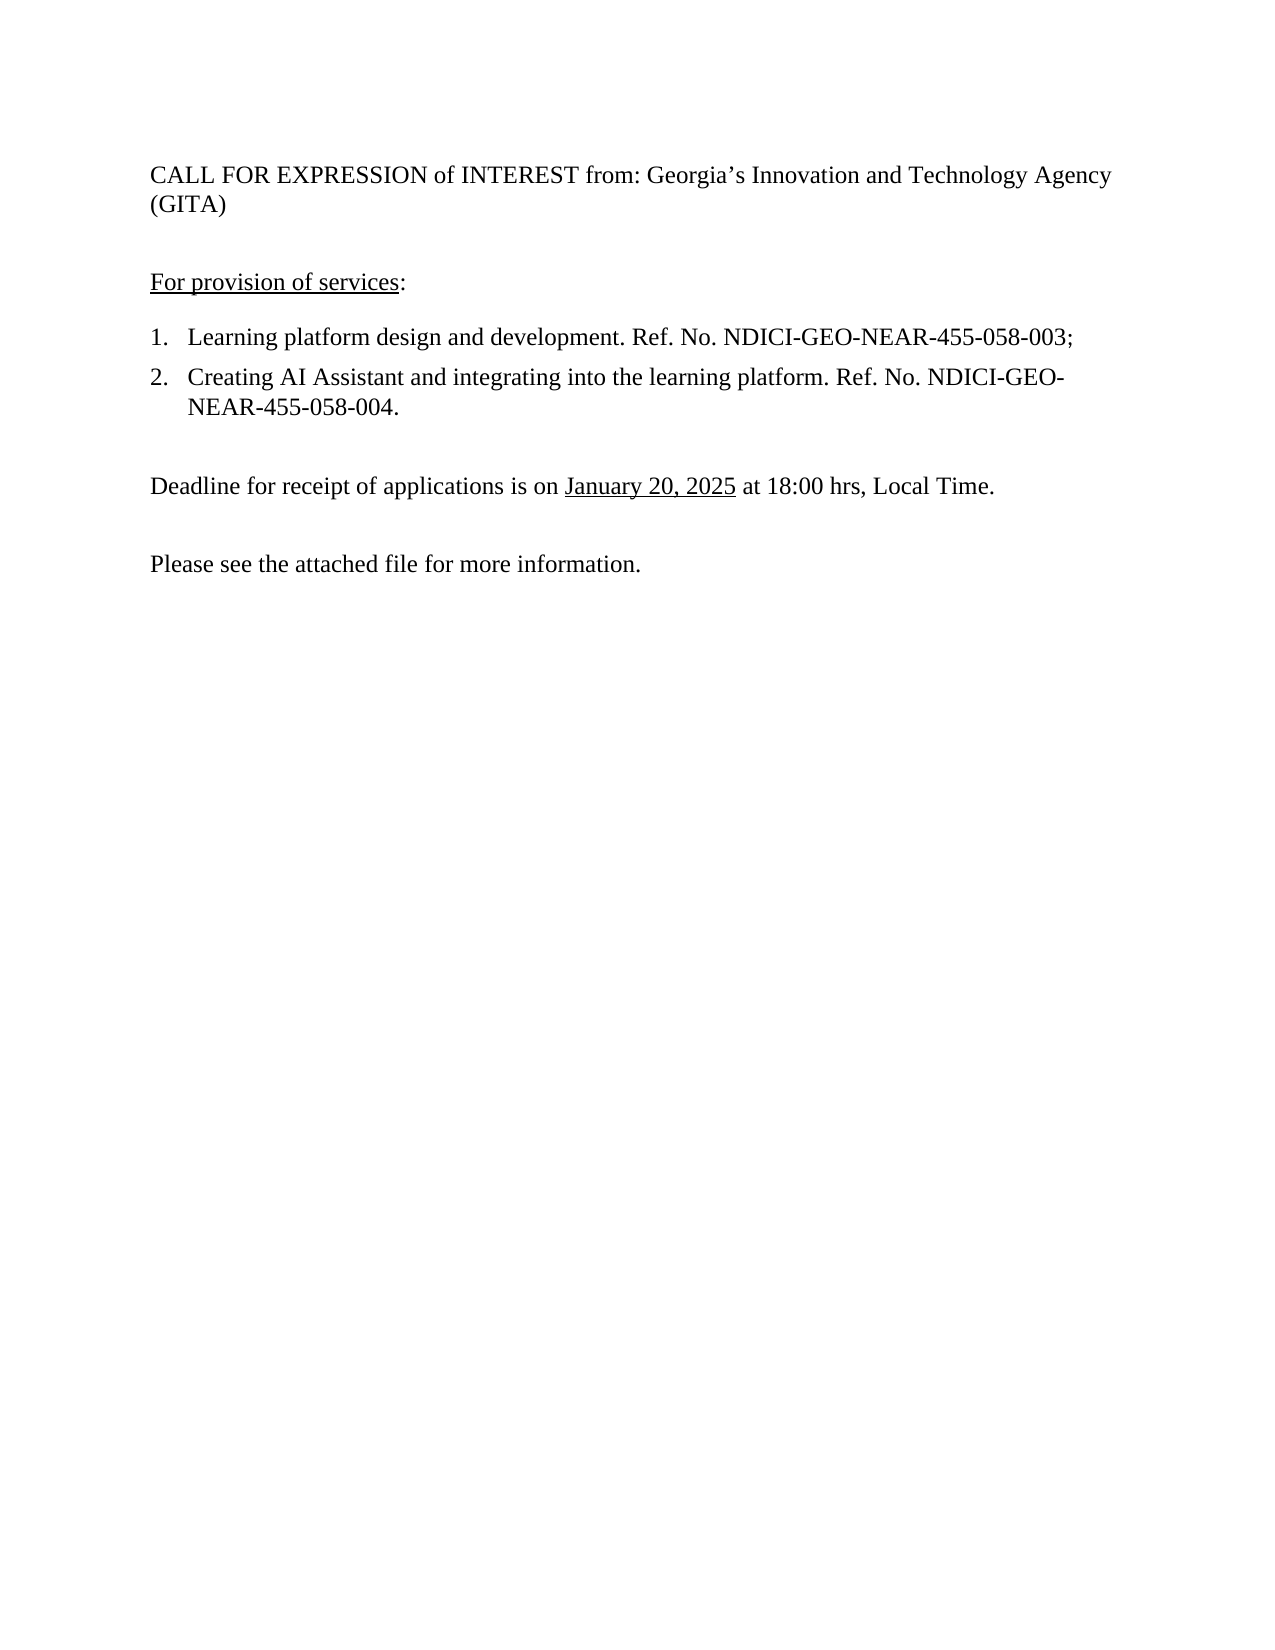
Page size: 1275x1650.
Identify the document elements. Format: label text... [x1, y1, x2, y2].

list Creating AI Assistant and integrating into the learning platform. Ref. No. NDICI-GEO-NEAR-455-058-004. [150, 362, 1125, 421]
list Learning platform design and development. Ref. No. NDICI-GEO-NEAR-455-058-003; [150, 321, 1125, 352]
text For provision of services: [150, 267, 1125, 296]
text Deadline for receipt of applications is on January 20, 2025 at 18:00 hrs, Local Time. [150, 471, 1125, 500]
text Please see the attached file for more information. [150, 549, 1125, 578]
text CALL FOR EXPRESSION of INTEREST from: Georgia’s Innovation and Technology Agency (GITA) [150, 160, 1125, 218]
